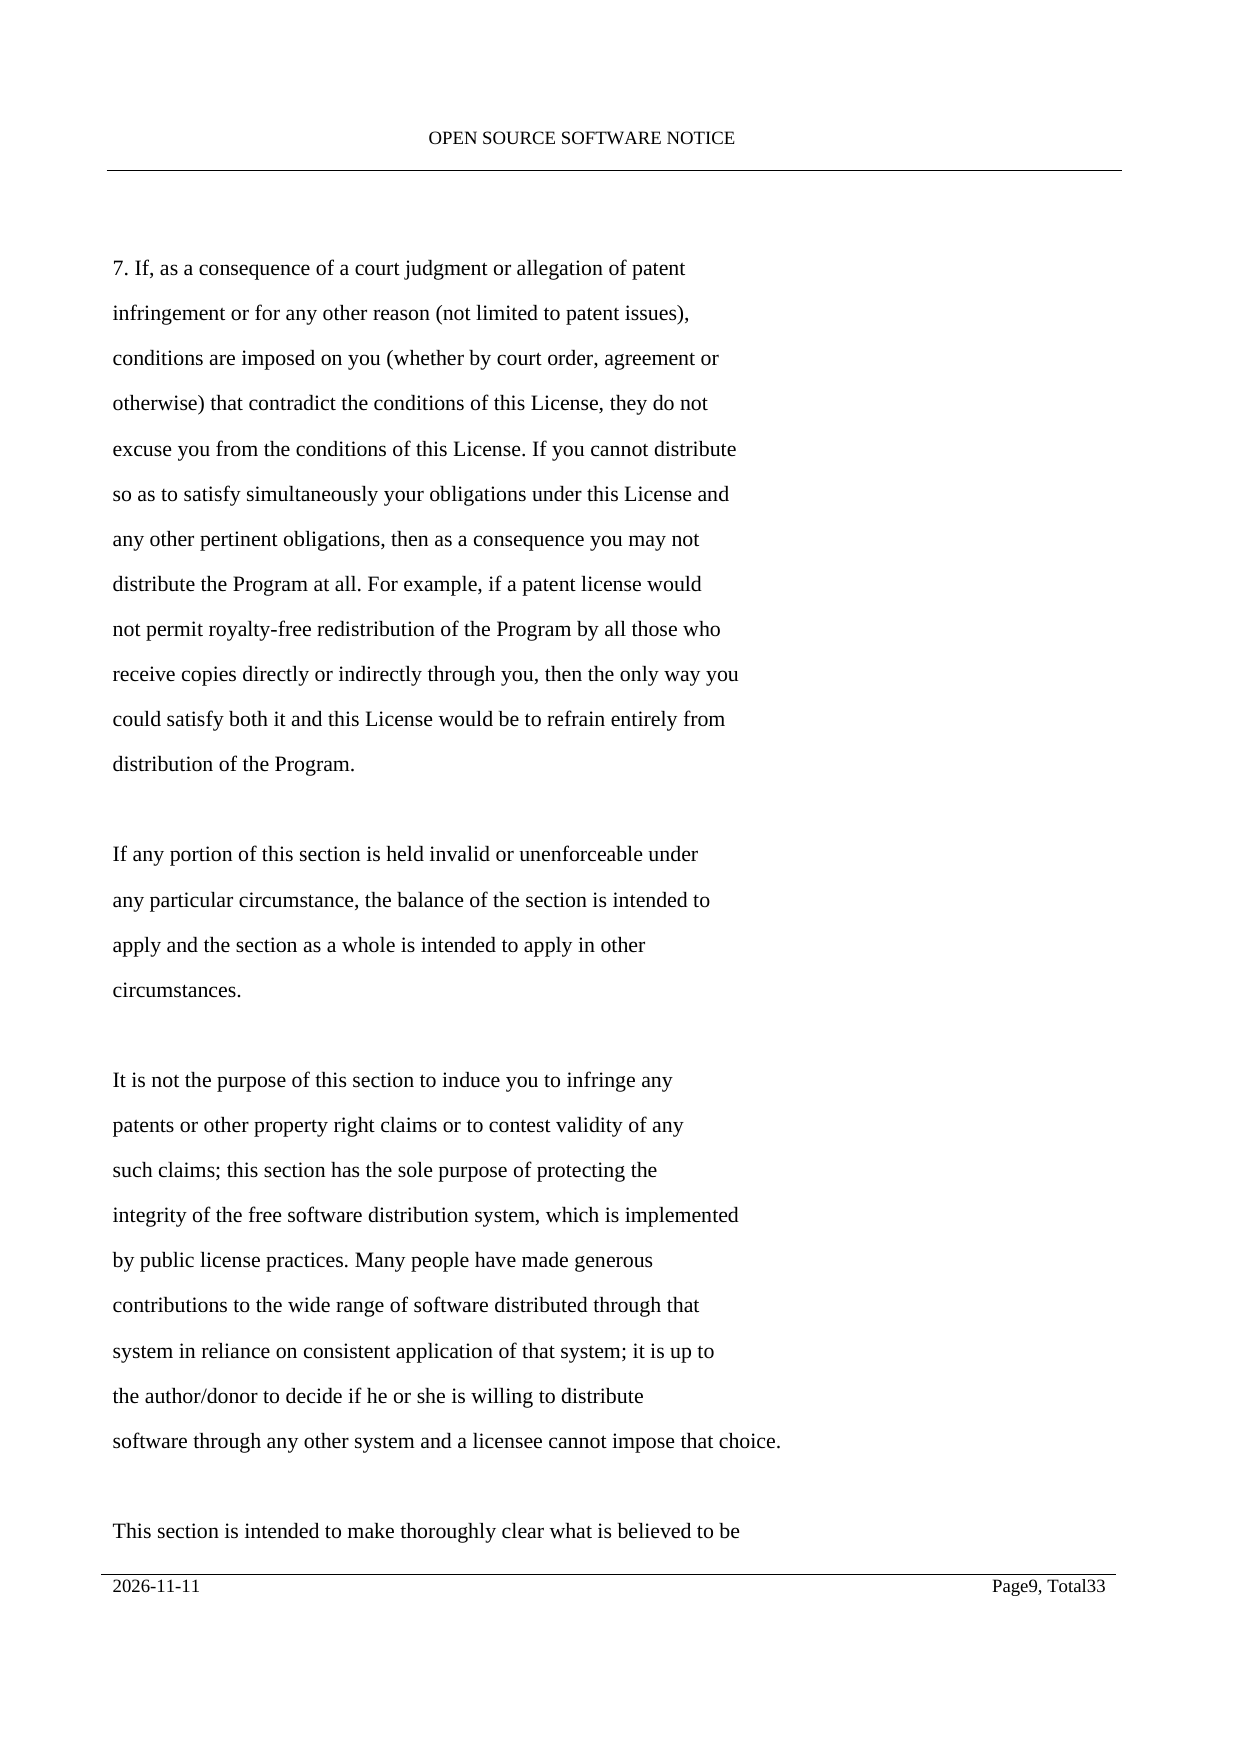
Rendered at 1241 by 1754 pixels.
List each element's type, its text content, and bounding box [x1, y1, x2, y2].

text by public license practices. Many people have made generous [112, 1244, 1128, 1276]
text excuse you from the conditions of this License. If you cannot distribute [112, 432, 1128, 464]
text 7. If, as a consequence of a court judgment or allegation of patent [112, 251, 1128, 284]
text receive copies directly or indirectly through you, then the only way you [112, 657, 1128, 690]
text infringement or for any other reason (not limited to patent issues), [112, 297, 1128, 329]
text so as to satisfy simultaneously your obligations under this License and [112, 477, 1128, 509]
text integrity of the free software distribution system, which is implemented [112, 1199, 1128, 1231]
text This section is intended to make thoroughly clear what is believed to be [112, 1514, 1128, 1547]
text any particular circumstance, the balance of the section is intended to [112, 883, 1128, 915]
text apply and the section as a whole is intended to apply in other [112, 928, 1128, 961]
text patents or other property right claims or to contest validity of any [112, 1108, 1128, 1141]
text It is not the purpose of this section to induce you to infringe any [112, 1063, 1128, 1096]
text any other pertinent obligations, then as a consequence you may not [112, 522, 1128, 554]
text distribution of the Program. [112, 748, 1128, 780]
text not permit royalty-free redistribution of the Program by all those who [112, 612, 1128, 645]
text the author/donor to decide if he or she is willing to distribute [112, 1379, 1128, 1412]
text circumstances. [112, 973, 1128, 1006]
text otherwise) that contradict the conditions of this License, they do not [112, 387, 1128, 419]
text distribute the Program at all. For example, if a patent license would [112, 567, 1128, 600]
text software through any other system and a licensee cannot impose that choice. [112, 1424, 1128, 1457]
text could satisfy both it and this License would be to refrain entirely from [112, 702, 1128, 735]
text conditions are imposed on you (whether by court order, agreement or [112, 342, 1128, 374]
text system in reliance on consistent application of that system; it is up to [112, 1334, 1128, 1366]
text such claims; this section has the sole purpose of protecting the [112, 1153, 1128, 1186]
text contributions to the wide range of software distributed through that [112, 1289, 1128, 1321]
text If any portion of this section is held invalid or unenforceable under [112, 838, 1128, 870]
